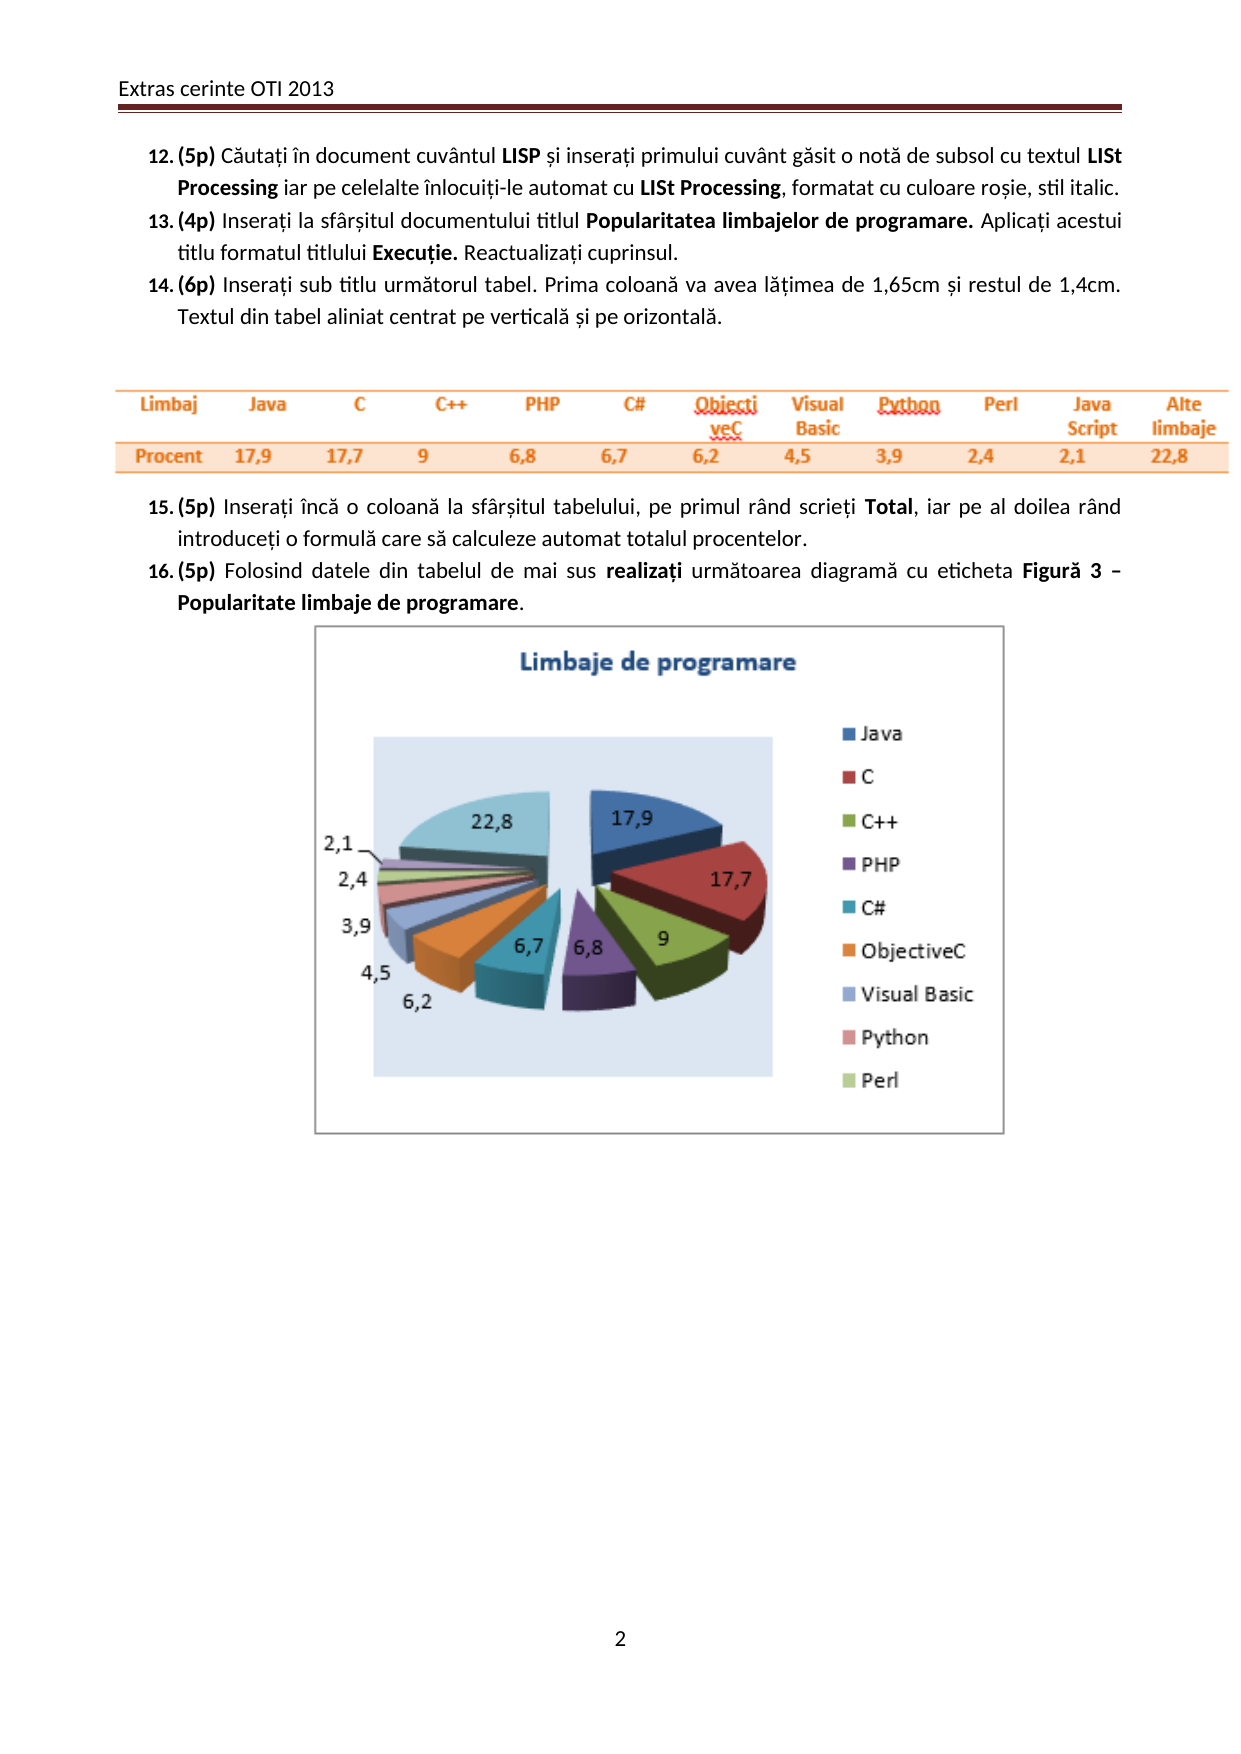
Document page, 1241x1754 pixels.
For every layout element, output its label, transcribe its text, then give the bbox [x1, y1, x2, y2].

list (5p) Căutați în document cuvântul LISP și inserați primului cuvânt găsit o notă de subsol cu textul LISt Processing iar pe celelalte înlocuiți-le automat cu LISt Processing, formatat cu culoare roșie, stil italic. [148, 141, 1122, 202]
list (4p) Inserați la sfârșitul documentului titlul Popularitatea limbajelor de programare. Aplicați acestui titlu formatul titlului Execuție. Reactualizați cuprinsul. [148, 206, 1122, 266]
list (5p) Inserați încă o coloană la sfârșitul tabelului, pe primul rând scrieți Total, iar pe al doilea rând introduceți o formulă care să calculeze automat totalul procentelor. [148, 492, 1122, 552]
list (6p) Inserați sub titlu următorul tabel. Prima coloană va avea lățimea de 1,65cm și restul de 1,4cm. Textul din tabel aliniat centrat pe verticală și pe orizontală. [148, 270, 1122, 330]
list (5p) Folosind datele din tabelul de mai sus realizați următoarea diagramă cu eticheta Figură 3 – Popularitate limbaje de programare. [148, 556, 1122, 616]
